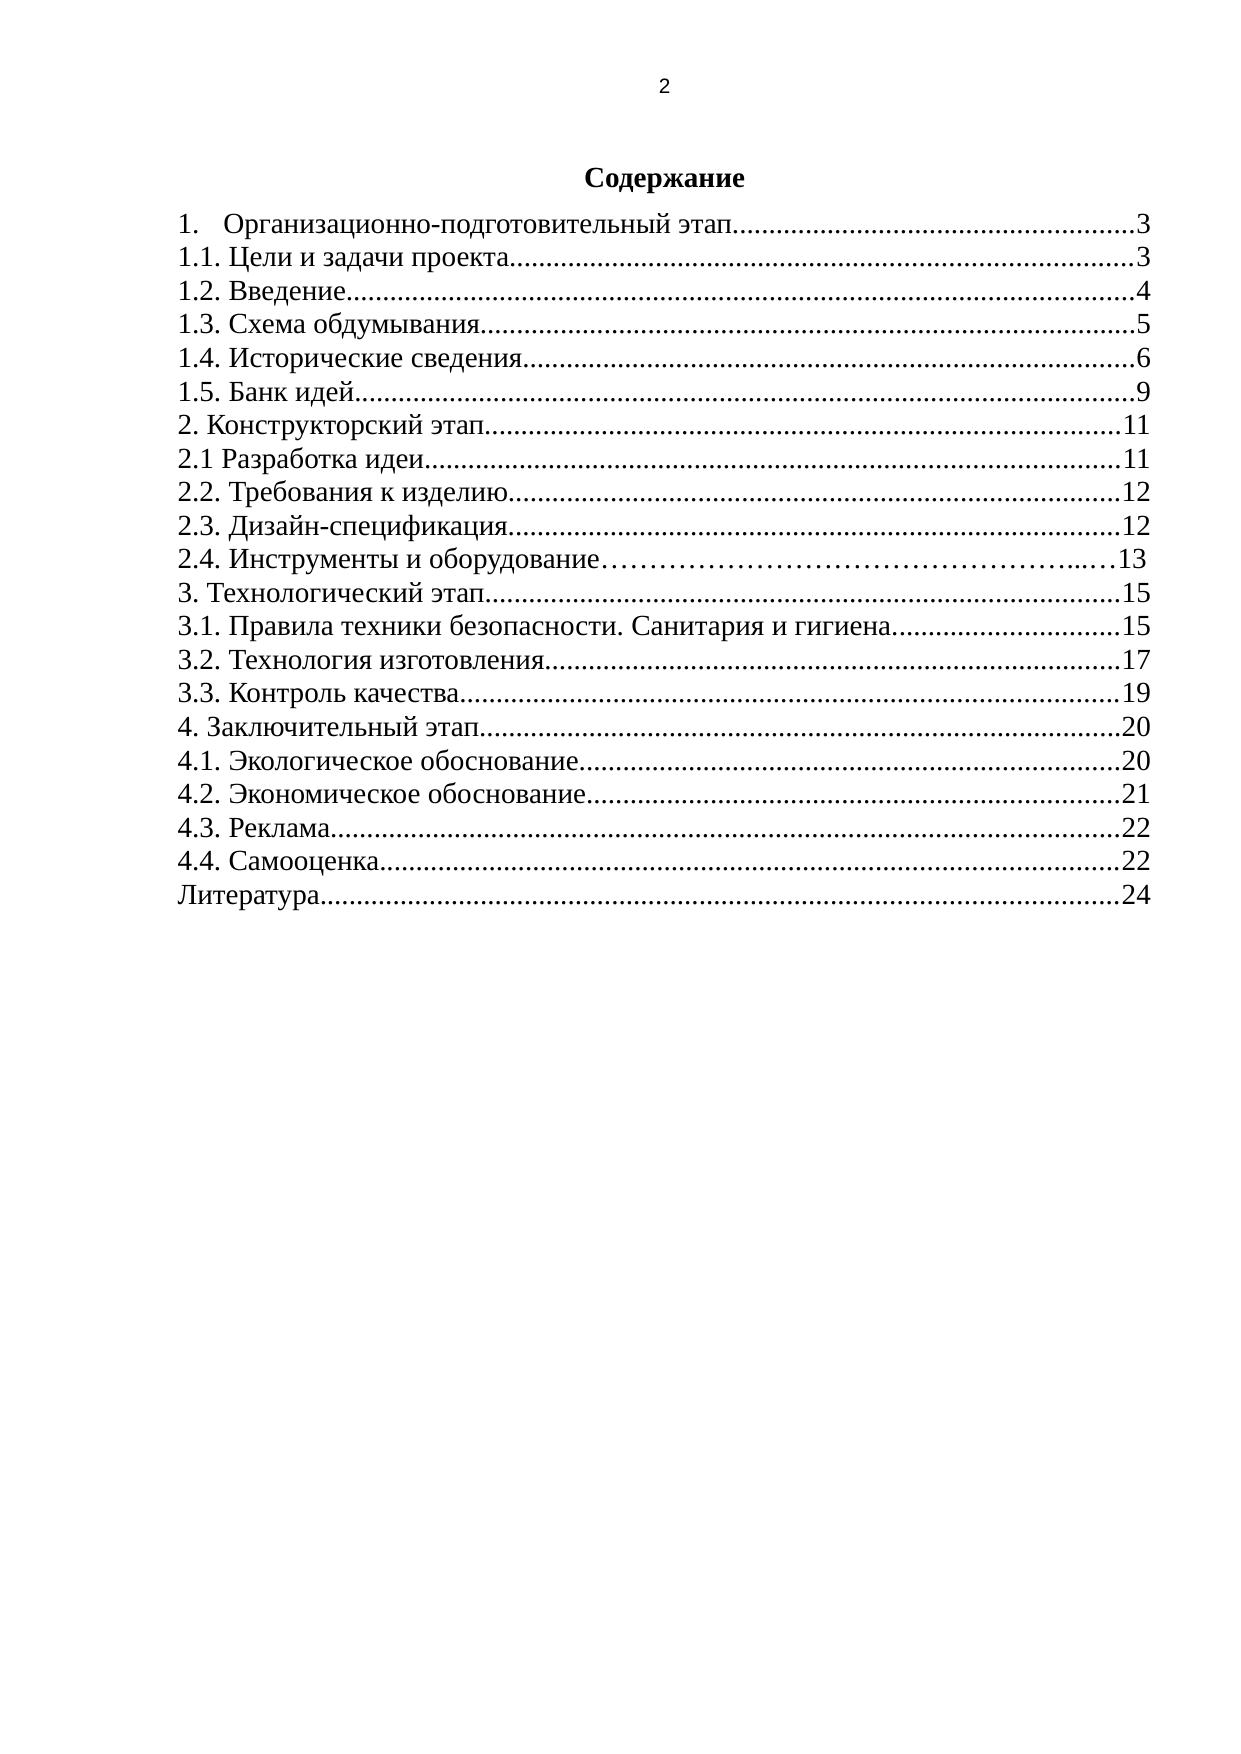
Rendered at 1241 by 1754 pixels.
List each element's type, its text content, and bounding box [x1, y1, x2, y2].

text Содержание [177, 160, 1152, 193]
text 2.2. Требования к изделию. 12 [177, 474, 1152, 508]
text 4.4. Самооценка. 22 [177, 843, 1152, 877]
text 1.4. Исторические сведения. 6 [177, 340, 1152, 374]
text 3. Технологический этап. 15 [177, 575, 1152, 608]
text 3.3. Контроль качества 19 [177, 676, 1152, 709]
text 1.1. Цели и задачи проекта. 3 [177, 239, 1152, 273]
text 1.2. Введение. 4 [177, 273, 1152, 307]
text 2.4. Инструменты и оборудование…………………………………………...…13 [177, 541, 1152, 575]
text Литература. 24 [177, 877, 1152, 910]
text 4.3. Реклама. 22 [177, 810, 1152, 843]
text 1. Организационно-подготовительный этап. 3 [177, 206, 1152, 239]
text 4.2. Экономическое обоснование. 21 [177, 776, 1152, 810]
text 2.3. Дизайн-спецификация 12 [177, 508, 1152, 541]
text 1.5. Банк идей. 9 [177, 374, 1152, 407]
text 2. Конструкторский этап. 11 [177, 407, 1152, 441]
text 4.1. Экологическое обоснование. 20 [177, 743, 1152, 776]
text 1.3. Схема обдумывания. 5 [177, 307, 1152, 340]
text 2.1 Разработка идеи. 11 [177, 441, 1152, 474]
text 3.2. Технология изготовления. 17 [177, 642, 1152, 676]
text 4. Заключительный этап. 20 [177, 709, 1152, 743]
text 3.1. Правила техники безопасности. Санитария и гигиена. 15 [177, 608, 1152, 642]
